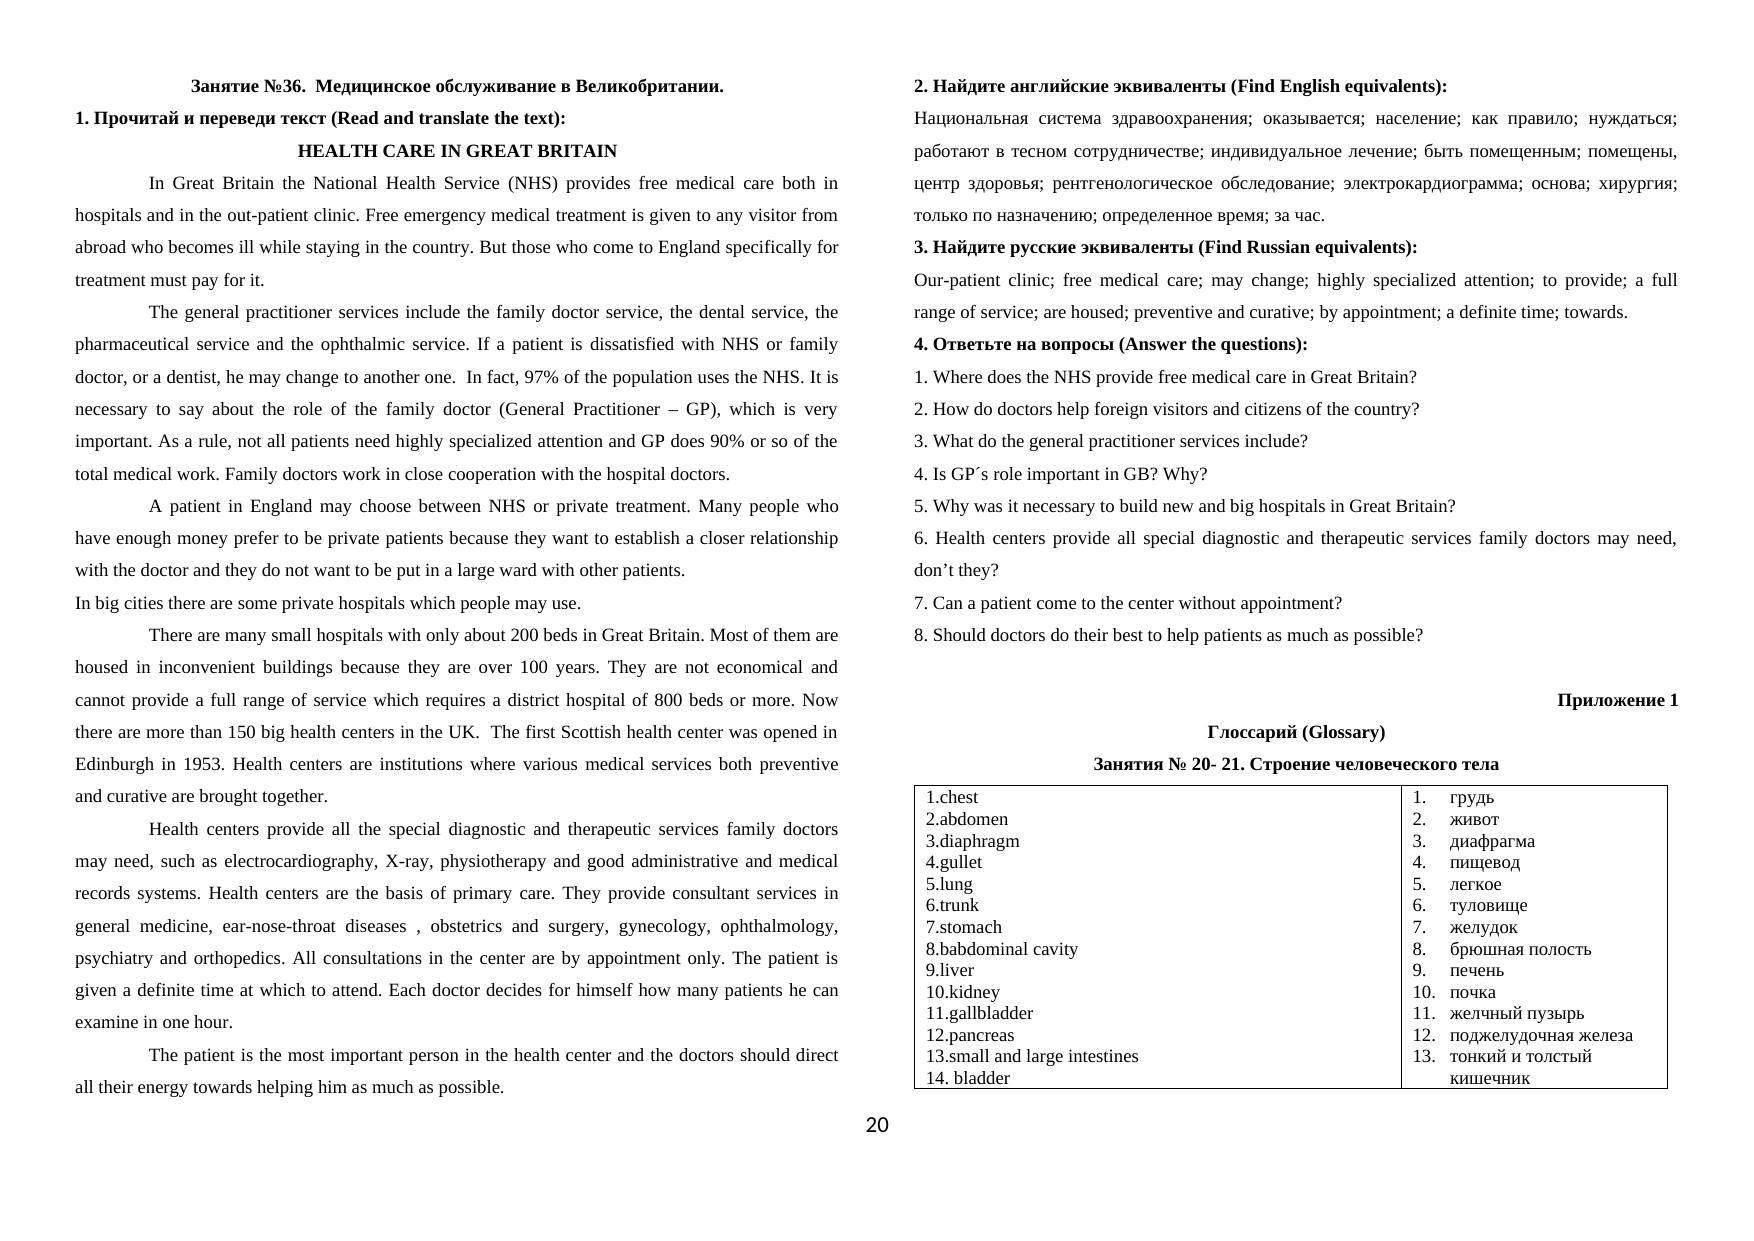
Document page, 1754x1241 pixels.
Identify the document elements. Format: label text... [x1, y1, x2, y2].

text 2. Найдите английские эквиваленты (Find English equivalents): [914, 75, 1679, 97]
text There are many small hospitals with only about 200 beds in Great Britain. Most of them are housed in inconvenient buildings because they are over 100 years. They are not economical and cannot provide a full range of service which requires a district hospital of 800 beds or more. Now there are more than 150 big health centers in the UK. The first Scottish health center was opened in Edinburgh in 1953. Health centers are institutions where various medical services both preventive and curative are brought together. [75, 624, 840, 807]
text 7. Can a patient come to the center without appointment? [914, 592, 1679, 613]
text 1. Прочитай и переведи текст (Read and translate the text): [75, 107, 840, 129]
text Национальная система здравоохранения; оказывается; население; как правило; нуждаться; работают в тесном сотрудничестве; индивидуальное лечение; быть помещенным; помещены, центр здоровья; рентгенологическое обследование; электрокардиограмма; основа; хирургия; только по назначению; определенное время; за час. [914, 107, 1679, 226]
text Занятие №36. Медицинское обслуживание в Великобритании. [75, 75, 840, 97]
text Приложение 1 [914, 688, 1679, 710]
text 5. Why was it necessary to build new and big hospitals in Great Britain? [914, 495, 1679, 516]
text Our-patient clinic; free medical care; may change; highly specialized attention; to provide; a full range of service; are housed; preventive and curative; by appointment; a definite time; towards. [914, 269, 1679, 323]
text 3. Найдите русские эквиваленты (Find Russian equivalents): [914, 236, 1679, 258]
text The general practitioner services include the family doctor service, the dental service, the pharmaceutical service and the ophthalmic service. If a patient is dissatisfied with NHS or family doctor, or a dentist, he may change to another one. In fact, 97% of the population uses the NHS. It is necessary to say about the role of the family doctor (General Practitioner – GP), which is very important. As a rule, not all patients need highly specialized attention and GP does 90% or so of the total medical work. Family doctors work in close cooperation with the hospital doctors. [75, 301, 840, 484]
text Health centers provide all the special diagnostic and therapeutic services family doctors may need, such as electrocardiography, X-ray, physiotherapy and good administrative and medical records systems. Health centers are the basis of primary care. They provide consultant services in general medicine, ear-nose-throat diseases , obstetrics and surgery, gynecology, ophthalmology, psychiatry and orthopedics. All consultations in the center are by appointment only. The patient is given a definite time at which to attend. Each doctor decides for himself how many patients he can examine in one hour. [75, 818, 840, 1033]
text The patient is the most important person in the health center and the doctors should direct all their energy towards helping him as much as possible. [75, 1044, 840, 1098]
text HEALTH CARE IN GREAT BRITAIN [75, 139, 840, 161]
text 2. How do doctors help foreign visitors and citizens of the country? [914, 398, 1679, 419]
text 4. Ответьте на вопросы (Answer the questions): [914, 333, 1679, 355]
text Глоссарий (Glossary) [914, 721, 1679, 742]
text 1. Where does the NHS provide free medical care in Great Britain? [914, 366, 1679, 387]
text A patient in England may choose between NHS or private treatment. Many people who have enough money prefer to be private patients because they want to establish a closer relationship with the doctor and they do not want to be put in a large ward with other patients. [75, 495, 840, 581]
text 8. Should doctors do their best to help patients as much as possible? [914, 624, 1679, 646]
text 4. Is GP´s role important in GB? Why? [914, 462, 1679, 484]
text 6. Health centers provide all special diagnostic and therapeutic services family doctors may need, don’t they? [914, 527, 1679, 581]
text In big cities there are some private hospitals which people may use. [75, 592, 840, 613]
text 3. What do the general practitioner services include? [914, 430, 1679, 452]
text In Great Britain the National Health Service (NHS) provides free medical care both in hospitals and in the out-patient clinic. Free emergency medical treatment is given to any visitor from abroad who becomes ill while staying in the country. But those who come to England specifically for treatment must pay for it. [75, 172, 840, 290]
text Занятия № 20- 21. Строение человеческого тела [914, 753, 1679, 775]
